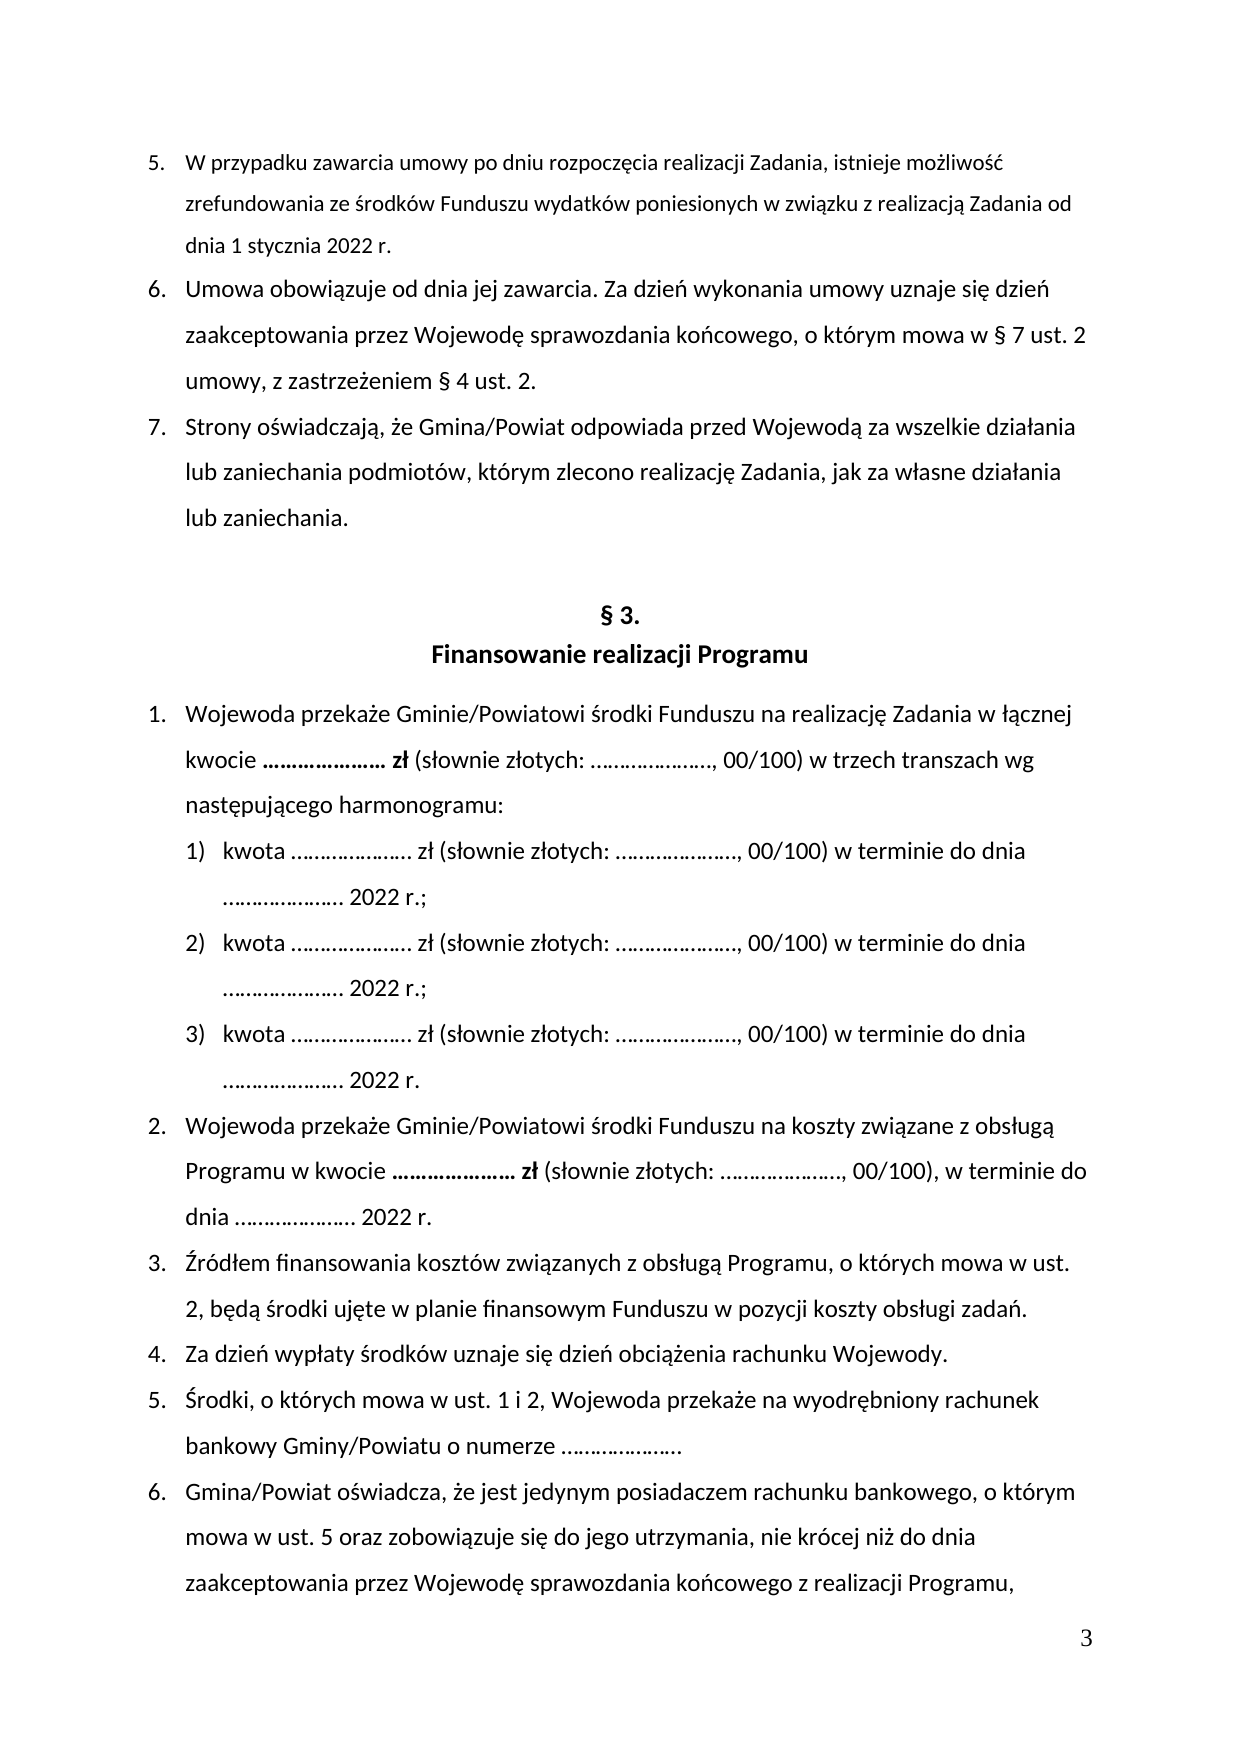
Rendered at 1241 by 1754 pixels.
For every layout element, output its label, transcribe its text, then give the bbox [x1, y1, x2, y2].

list Środki, o których mowa w ust. 1 i 2, Wojewoda przekaże na wyodrębniony rachunek bankowy Gminy/Powiatu o numerze ………………… [148, 1384, 1093, 1460]
list kwota ………………… zł (słownie złotych: …………………, 00/100) w terminie do dnia ………………… 2022 r. [185, 1018, 1093, 1094]
subtitle § 3. [148, 598, 1093, 631]
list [148, 1476, 1093, 1598]
subtitle Finansowanie realizacji Programu [148, 638, 1093, 671]
list Strony oświadczają, że Gmina/Powiat odpowiada przed Wojewodą za wszelkie działania lub zaniechania podmiotów, którym zlecono realizację Zadania, jak za własne działania lub zaniechania. [148, 411, 1093, 533]
list Umowa obowiązuje od dnia jej zawarcia. Za dzień wykonania umowy uznaje się dzień zaakceptowania przez Wojewodę sprawozdania końcowego, o którym mowa w § 7 ust. 2 umowy, z zastrzeżeniem § 4 ust. 2. [148, 273, 1093, 396]
list kwota ………………… zł (słownie złotych: …………………, 00/100) w terminie do dnia ………………… 2022 r.; [185, 835, 1093, 912]
list Za dzień wypłaty środków uznaje się dzień obciążenia rachunku Wojewody. [148, 1338, 1093, 1369]
list Źródłem finansowania kosztów związanych z obsługą Programu, o których mowa w ust. 2, będą środki ujęte w planie finansowym Funduszu w pozycji koszty obsługi zadań. [148, 1247, 1093, 1323]
list kwota ………………… zł (słownie złotych: …………………, 00/100) w terminie do dnia ………………… 2022 r.; [185, 927, 1093, 1003]
list Wojewoda przekaże Gminie/Powiatowi środki Funduszu na koszty związane z obsługą Programu w kwocie ………………… zł (słownie złotych: …………………, 00/100), w terminie do dnia ………………… 2022 r. [148, 1110, 1093, 1232]
list Wojewoda przekaże Gminie/Powiatowi środki Funduszu na realizację Zadania w łącznej kwocie ………………… zł (słownie złotych: …………………, 00/100) w trzech transzach wg następującego harmonogramu: [148, 698, 1093, 820]
list W przypadku zawarcia umowy po dniu rozpoczęcia realizacji Zadania, istnieje możliwość zrefundowania ze środków Funduszu wydatków poniesionych w związku z realizacją Zadania od dnia 1 stycznia 2022 r. [148, 148, 1093, 259]
